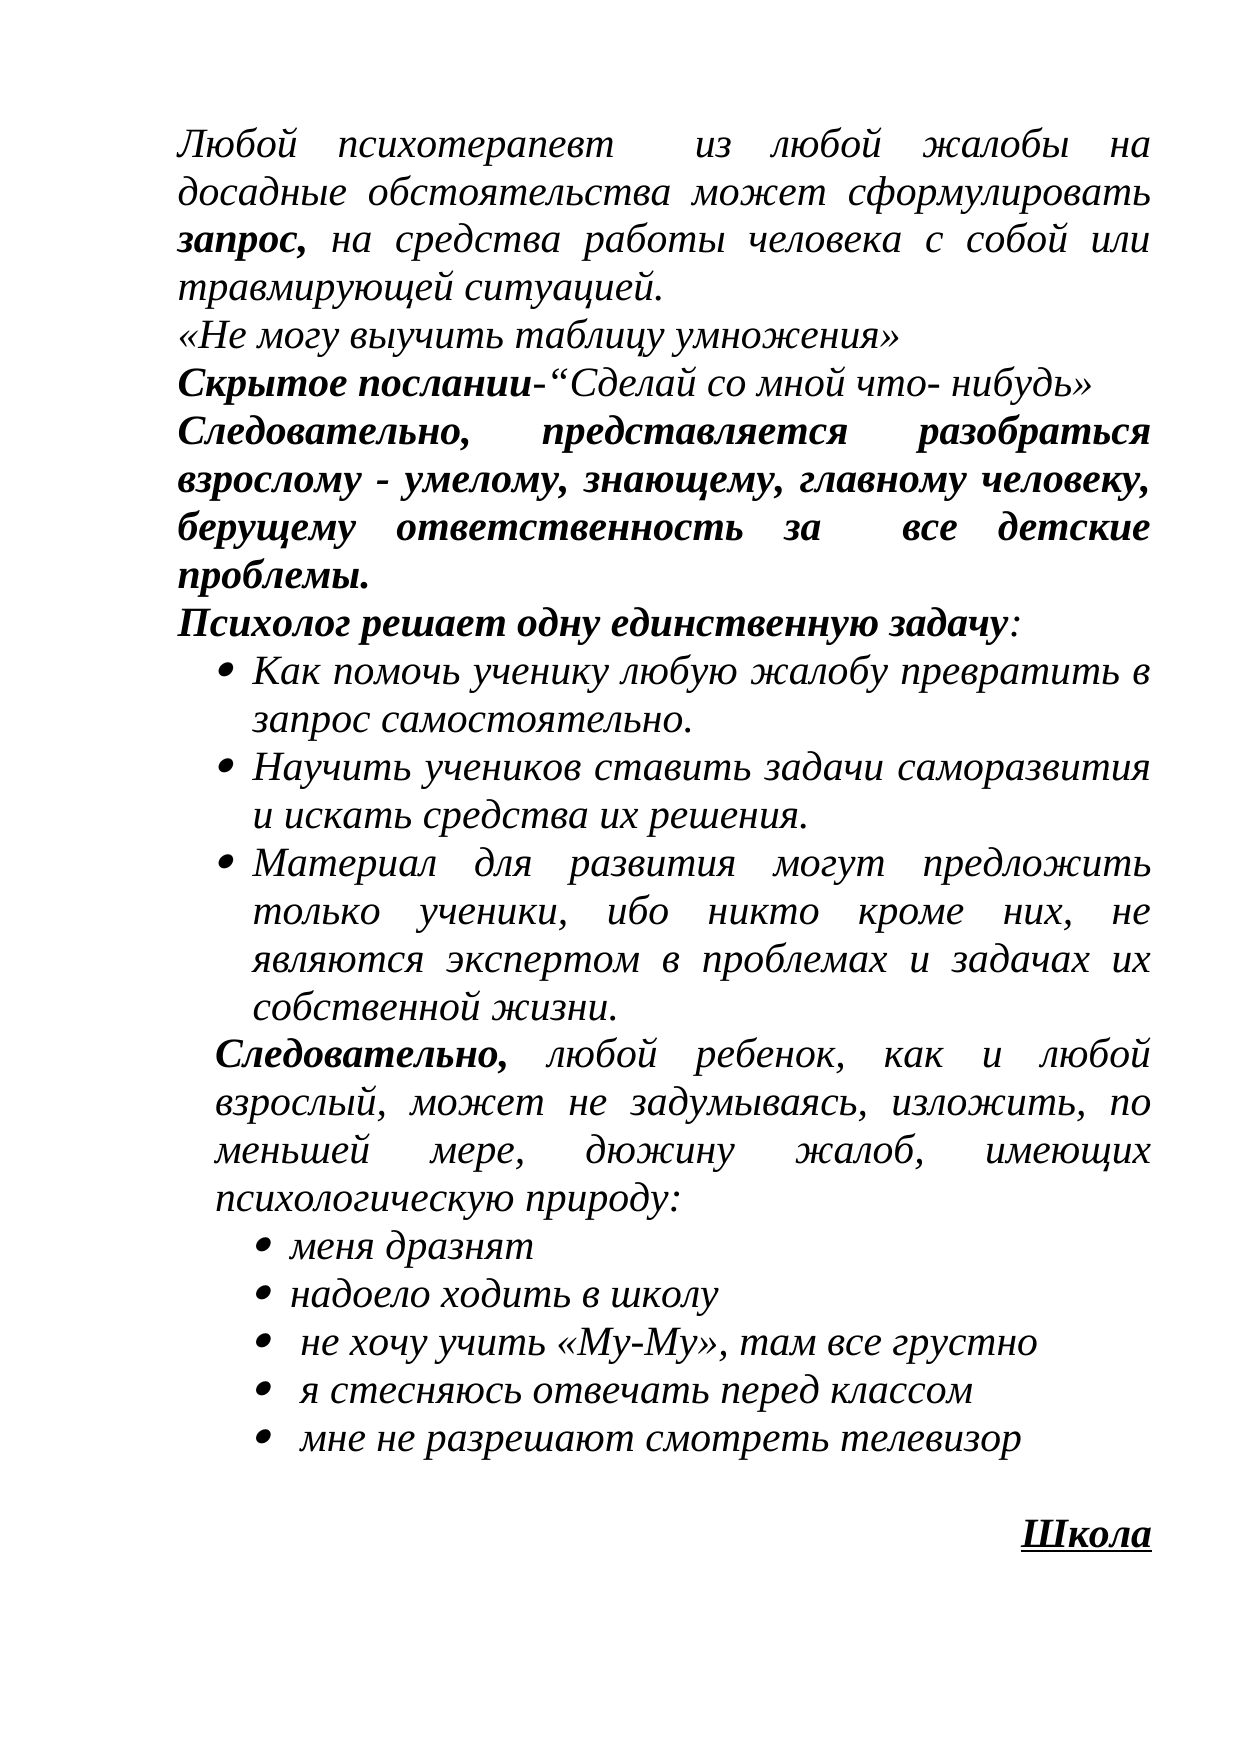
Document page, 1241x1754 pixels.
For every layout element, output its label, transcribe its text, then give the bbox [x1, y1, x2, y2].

text «Не могу выучить таблицу умножения» [177, 310, 1152, 358]
list я стесняюсь отвечать перед классом [252, 1364, 1152, 1413]
list Научить учеников ставить задачи саморазвития и искать средства их решения. [215, 741, 1152, 837]
list Материал для развития могут предложить только ученики, ибо никто кроме них, не являются экспертом в проблемах и задачах их собственной жизни. [215, 837, 1152, 1029]
text Следовательно, любой ребенок, как и любой взрослый, может не задумываясь, изложить, по меньшей мере, дюжину жалоб, имеющих психологическую природу: [215, 1029, 1152, 1221]
list не хочу учить «Му-Му», там все грустно [252, 1317, 1152, 1364]
list Как помочь ученику любую жалобу превратить в запрос самостоятельно. [215, 645, 1152, 741]
text Школа [177, 1508, 1152, 1556]
text Скрытое послании-“Сделай со мной что- нибудь» [177, 358, 1152, 406]
text Психолог решает одну единственную задачу: [177, 597, 1152, 645]
list меня дразнят [252, 1221, 1152, 1268]
text Любой психотерапевт из любой жалобы на досадные обстоятельства может сформулировать запрос, на средства работы человека с собой или травмирующей ситуацией. [177, 118, 1152, 310]
list надоело ходить в школу [252, 1268, 1152, 1317]
list мне не разрешают смотреть телевизор [252, 1413, 1152, 1461]
text Следовательно, представляется разобраться взрослому - умелому, знающему, главному человеку, берущему ответственность за все детские проблемы. [177, 406, 1152, 597]
